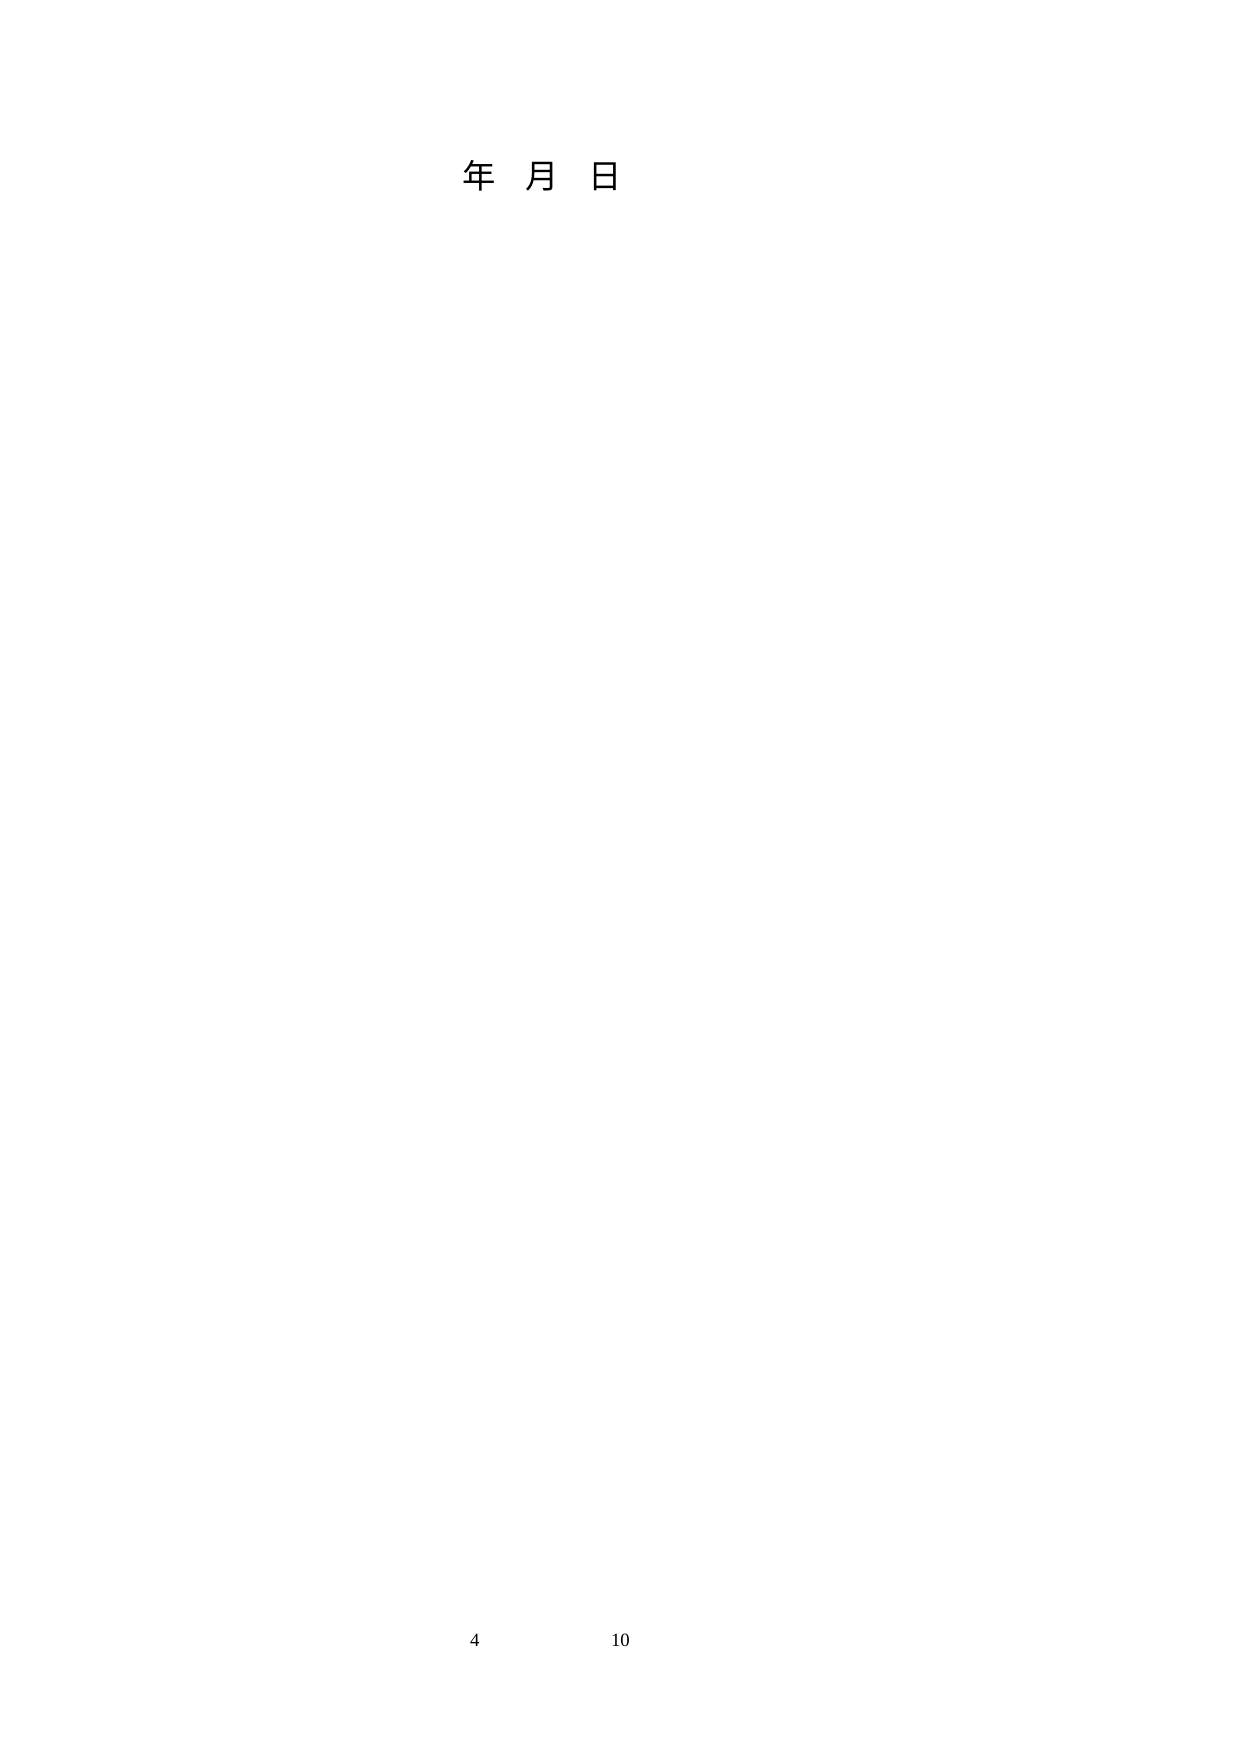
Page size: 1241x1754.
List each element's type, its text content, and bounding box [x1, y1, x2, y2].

text 年 月 日 [187, 150, 1053, 198]
